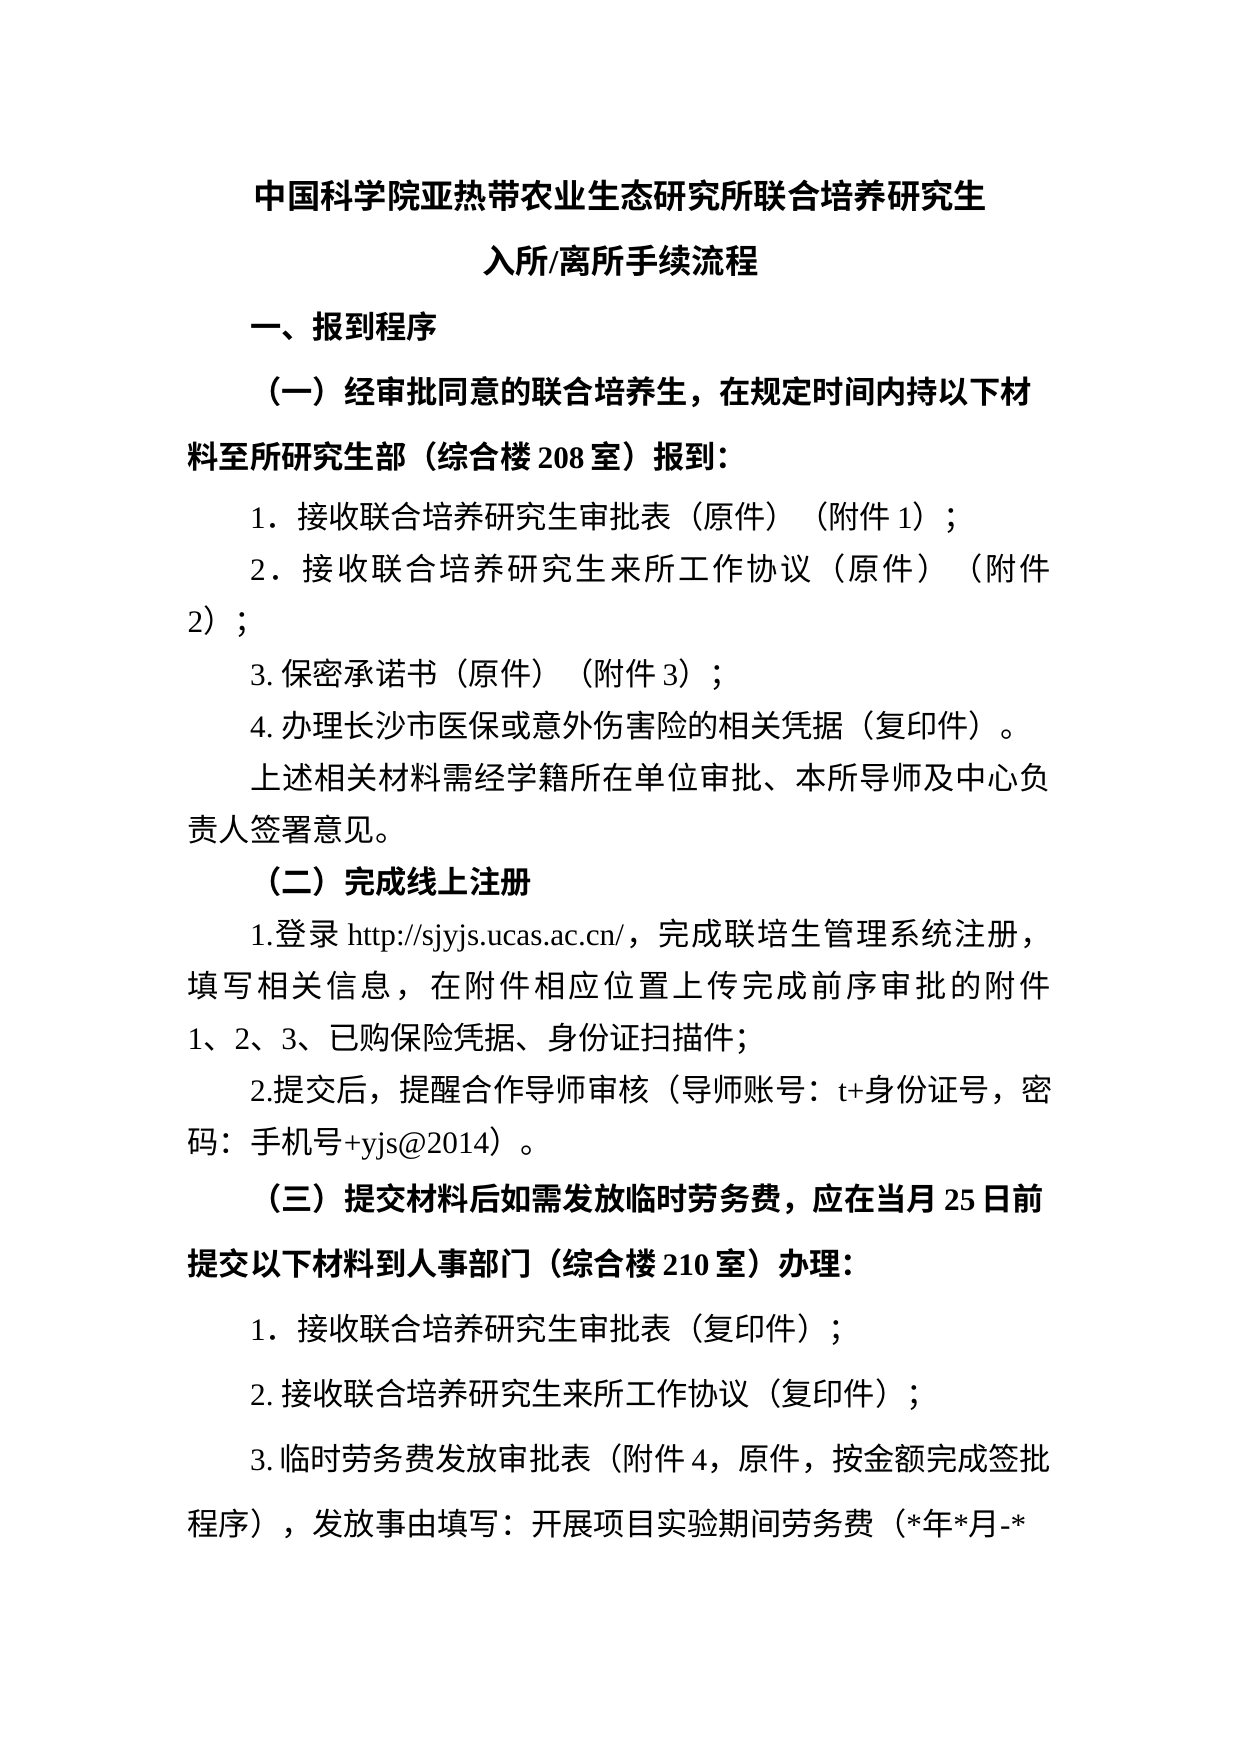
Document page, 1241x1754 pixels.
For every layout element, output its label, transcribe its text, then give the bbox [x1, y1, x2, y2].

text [187, 1424, 1053, 1554]
text （三）提交材料后如需发放临时劳务费，应在当月25日前提交以下材料到人事部门（综合楼210室）办理： [187, 1164, 1053, 1294]
text （二）完成线上注册 [187, 852, 1053, 904]
text 1.登录http://sjyjs.ucas.ac.cn/，完成联培生管理系统注册，填写相关信息，在附件相应位置上传完成前序审批的附件1、2、3、已购保险凭据、身份证扫描件； [187, 904, 1053, 1060]
text 2. 接收联合培养研究生来所工作协议（复印件）； [187, 1359, 1053, 1424]
text 1．接收联合培养研究生审批表（原件）（附件1）； [187, 487, 1053, 539]
text 上述相关材料需经学籍所在单位审批、本所导师及中心负责人签署意见。 [187, 747, 1053, 852]
text 2．接收联合培养研究生来所工作协议（原件）（附件2）； [187, 539, 1053, 643]
text 一、报到程序 [187, 292, 1053, 357]
text 4. 办理长沙市医保或意外伤害险的相关凭据（复印件）。 [187, 695, 1053, 747]
text 入所/离所手续流程 [187, 227, 1053, 292]
text （一）经审批同意的联合培养生，在规定时间内持以下材料至所研究生部（综合楼208室）报到： [187, 357, 1053, 487]
text 1．接收联合培养研究生审批表（复印件）； [187, 1294, 1053, 1359]
text 2.提交后，提醒合作导师审核（导师账号：t+身份证号，密码：手机号+yjs@2014）。 [187, 1060, 1053, 1164]
text 3. 保密承诺书（原件）（附件3）； [187, 643, 1053, 695]
text 中国科学院亚热带农业生态研究所联合培养研究生 [187, 162, 1053, 227]
